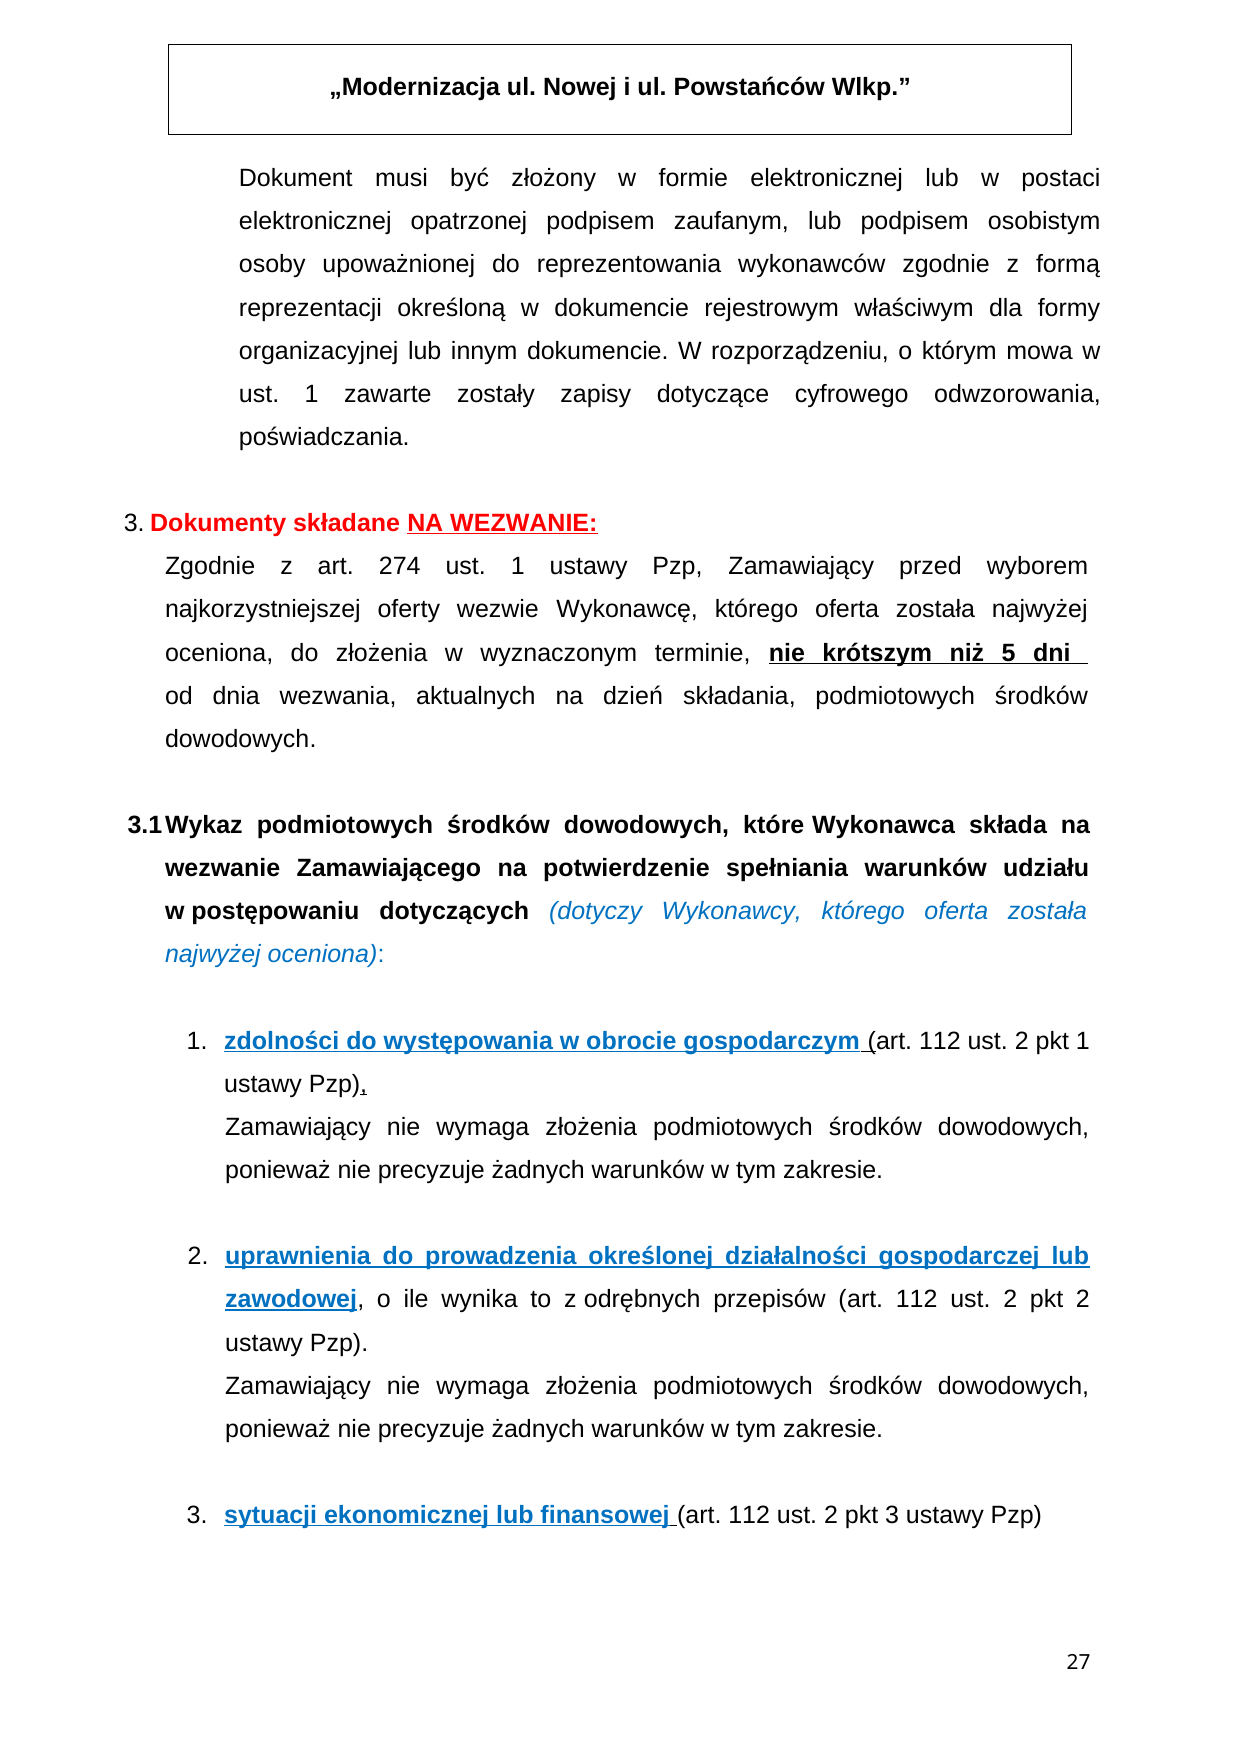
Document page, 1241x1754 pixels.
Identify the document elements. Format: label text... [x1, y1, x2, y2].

list sytuacji ekonomicznej lub finansowej (art. 112 ust. 2 pkt 3 ustawy Pzp) [186, 1500, 1090, 1529]
list Zamawiający nie wymaga złożenia podmiotowych środków dowodowych, ponieważ nie precyzuje żadnych warunków w tym zakresie. [225, 1112, 1090, 1184]
text Zgodnie z art. 274 ust. 1 ustawy Pzp, Zamawiający przed wyborem najkorzystniejszej oferty wezwie Wykonawcę, którego oferta została najwyżej oceniona, do złożenia w wyznaczonym terminie, nie krótszym niż 5 dni od dnia wezwania, aktualnych na dzień składania, podmiotowych środków dowodowych. [165, 551, 1088, 752]
list Wykaz podmiotowych środków dowodowych, które Wykonawca składa na wezwanie Zamawiającego na potwierdzenie spełniania warunków udziału w postępowaniu dotyczących (dotyczy Wykonawcy, którego oferta została najwyżej oceniona): [127, 810, 1090, 968]
list Dokumenty składane NA WEZWANIE: [123, 508, 1101, 537]
list Dokument musi być złożony w formie elektronicznej lub w postaci elektronicznej opatrzonej podpisem zaufanym, lub podpisem osobistym osoby upoważnionej do reprezentowania wykonawców zgodnie z formą reprezentacji określoną w dokumencie rejestrowym właściwym dla formy organizacyjnej lub innym dokumencie. W rozporządzeniu, o którym mowa w ust. 1 zawarte zostały zapisy dotyczące cyfrowego odwzorowania, poświadczania. [239, 163, 1101, 451]
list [225, 1371, 1090, 1442]
list zdolności do występowania w obrocie gospodarczym (art. 112 ust. 2 pkt 1 ustawy Pzp), [186, 1026, 1090, 1097]
list uprawnienia do prowadzenia określonej działalności gospodarczej lub zawodowej, o ile wynika to z odrębnych przepisów (art. 112 ust. 2 pkt 2 ustawy Pzp). [187, 1241, 1090, 1356]
